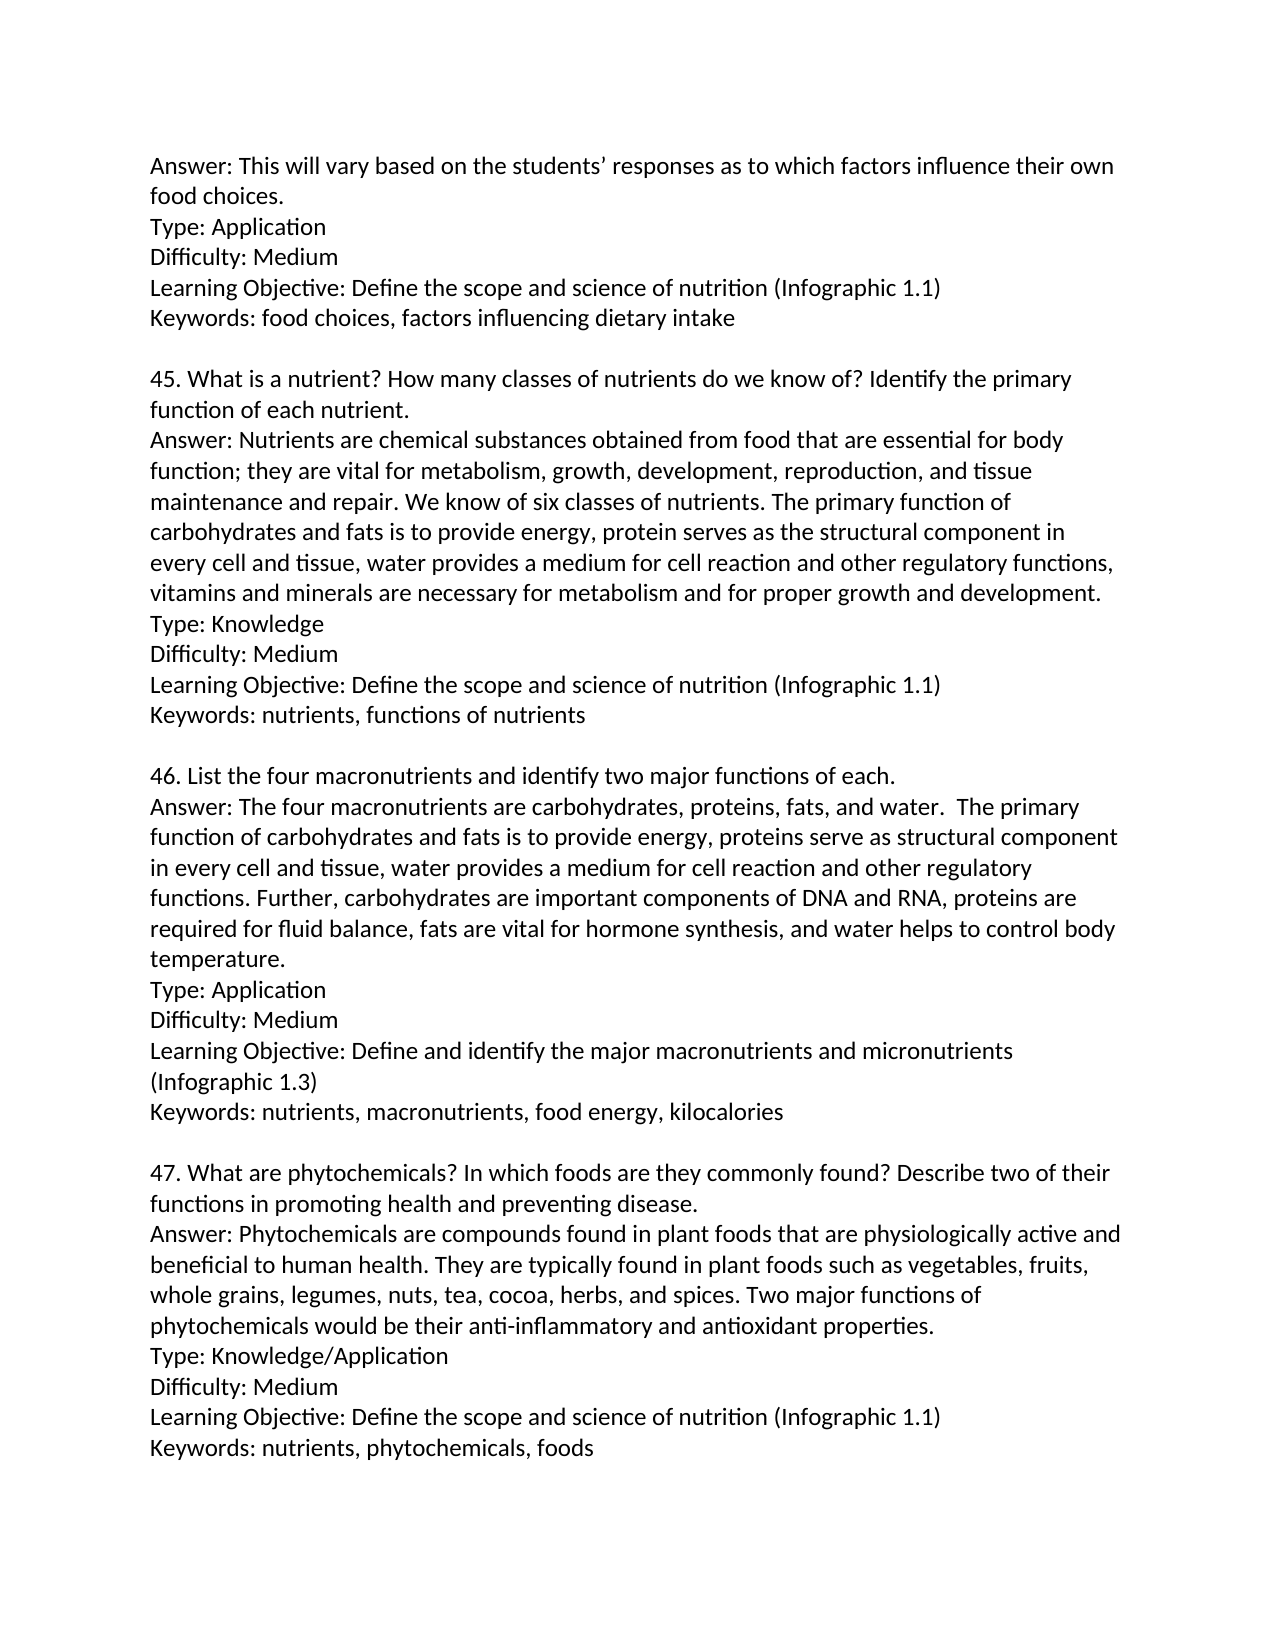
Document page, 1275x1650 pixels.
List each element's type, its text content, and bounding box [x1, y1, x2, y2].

text Keywords: food choices, factors influencing dietary intake [150, 303, 1125, 333]
text Keywords: nutrients, functions of nutrients [150, 699, 1125, 730]
text Difficulty: Medium [150, 1371, 1125, 1401]
text Learning Objective: Define and identify the major macronutrients and micronutrients (Infographic 1.3) [150, 1035, 1125, 1096]
text Difficulty: Medium [150, 242, 1125, 272]
text Type: Application [150, 974, 1125, 1004]
text 45. What is a nutrient? How many classes of nutrients do we know of? Identify the primary function of each nutrient. [150, 364, 1125, 425]
text Answer: Nutrients are chemical substances obtained from food that are essential for body function; they are vital for metabolism, growth, development, reproduction, and tissue maintenance and repair. We know of six classes of nutrients. The primary function of carbohydrates and fats is to provide energy, protein serves as the structural component in every cell and tissue, water provides a medium for cell reaction and other regulatory functions, vitamins and minerals are necessary for metabolism and for proper growth and development. [150, 425, 1125, 608]
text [150, 272, 1125, 303]
text Learning Objective: Define the scope and science of nutrition (Infographic 1.1) [150, 1401, 1125, 1432]
text Keywords: nutrients, phytochemicals, foods [150, 1432, 1125, 1462]
text 46. List the four macronutrients and identify two major functions of each. [150, 760, 1125, 791]
text Difficulty: Medium [150, 1004, 1125, 1035]
text Type: Application [150, 211, 1125, 242]
text Type: Knowledge/Application [150, 1340, 1125, 1371]
text Difficulty: Medium [150, 638, 1125, 669]
text 47. What are phytochemicals? In which foods are they commonly found? Describe two of their functions in promoting health and preventing disease. [150, 1157, 1125, 1218]
text Answer: The four macronutrients are carbohydrates, proteins, fats, and water. The primary function of carbohydrates and fats is to provide energy, proteins serve as structural component in every cell and tissue, water provides a medium for cell reaction and other regulatory functions. Further, carbohydrates are important components of DNA and RNA, proteins are required for fluid balance, fats are vital for hormone synthesis, and water helps to control body temperature. [150, 791, 1125, 974]
text Learning Objective: Define the scope and science of nutrition (Infographic 1.1) [150, 669, 1125, 699]
text Keywords: nutrients, macronutrients, food energy, kilocalories [150, 1096, 1125, 1127]
text Answer: This will vary based on the students’ responses as to which factors influence their own food choices. [150, 150, 1125, 211]
text Answer: Phytochemicals are compounds found in plant foods that are physiologically active and beneficial to human health. They are typically found in plant foods such as vegetables, fruits, whole grains, legumes, nuts, tea, cocoa, herbs, and spices. Two major functions of phytochemicals would be their anti-inflammatory and antioxidant properties. [150, 1218, 1125, 1340]
text Type: Knowledge [150, 608, 1125, 638]
